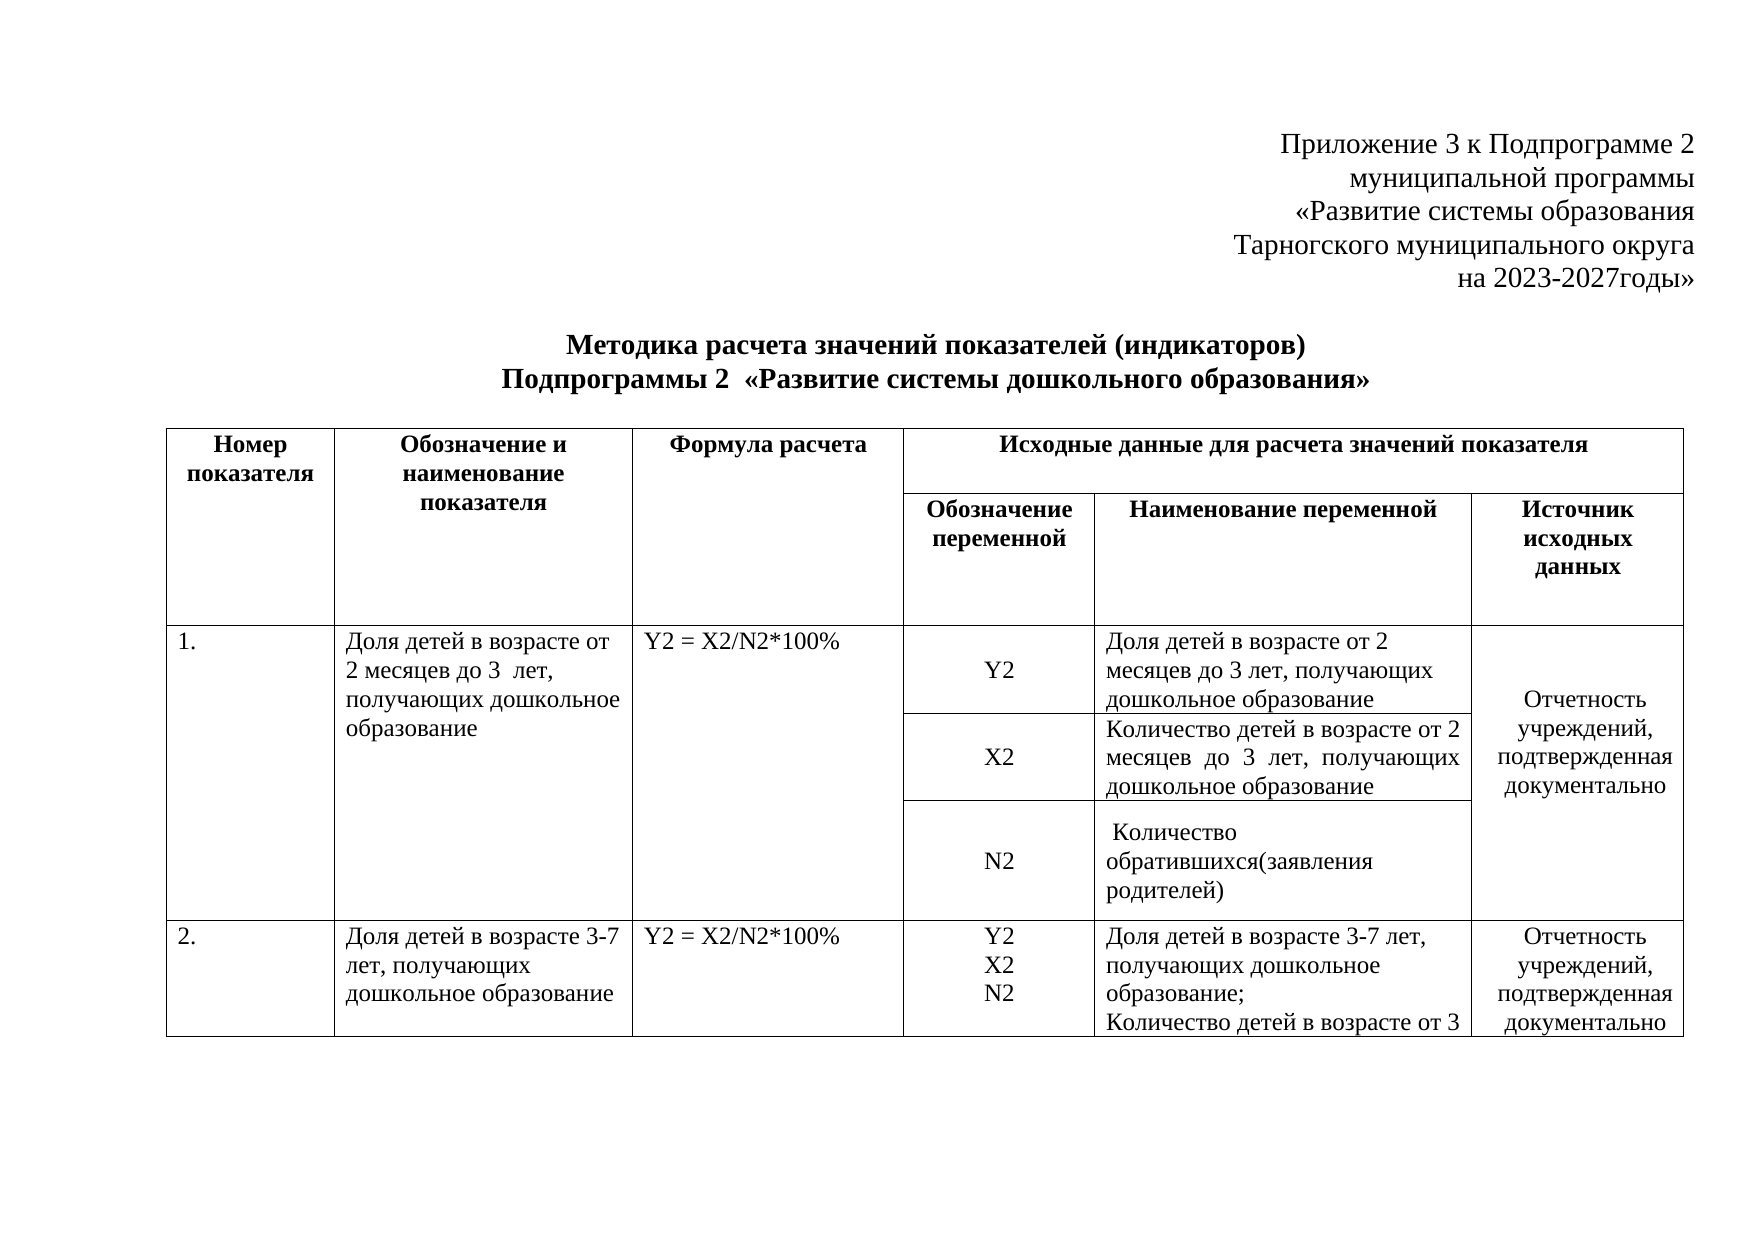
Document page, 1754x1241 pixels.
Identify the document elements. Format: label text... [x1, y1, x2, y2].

table_cell Х2 [904, 714, 1094, 800]
table_cell Количество детей в возрасте от 2 месяцев до 3 лет, получающих дошкольное образование [1095, 714, 1471, 800]
table_header Обозначение и наименование показателя [335, 429, 632, 625]
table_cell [1095, 921, 1471, 1036]
text Тарногского муниципального округа [177, 227, 1695, 260]
table_cell 2. [167, 921, 334, 1036]
table_header Номер показателя [167, 429, 334, 625]
text муниципальной программы [177, 160, 1695, 193]
table_header Формула расчета [633, 429, 903, 625]
table_cell Y2 = X2/N2*100% [633, 921, 903, 1036]
text «Развитие системы образования [177, 193, 1695, 227]
table_cell Отчетность учреждений, подтвержденная документально [1472, 626, 1683, 920]
table_header Исходные данные для расчета значений показателя [904, 429, 1683, 493]
table_cell Источник исходных данных [1472, 494, 1683, 625]
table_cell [335, 921, 632, 1036]
text на 2023-2027годы» [177, 260, 1695, 294]
table_cell Количество обратившихся(заявления родителей) [1095, 801, 1471, 920]
table_cell 1. [167, 626, 334, 920]
table_cell Наименование переменной [1095, 494, 1471, 625]
table_cell N2 [904, 801, 1094, 920]
table_cell Y2 Х2 N2 [904, 921, 1094, 1036]
table_cell Y2 = X2/N2*100% [633, 626, 903, 920]
table_cell Y2 [904, 626, 1094, 713]
text Методика расчета значений показателей (индикаторов) [177, 327, 1695, 361]
table_cell Обозначение переменной [904, 494, 1094, 625]
text Подпрограммы 2 «Развитие системы дошкольного образования» [177, 361, 1695, 394]
table_cell Доля детей в возрасте от 2 месяцев до 3 лет, получающих дошкольное образование [335, 626, 632, 920]
text Приложение 3 к Подпрограмме 2 [177, 126, 1695, 160]
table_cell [1472, 921, 1683, 1036]
table_cell Доля детей в возрасте от 2 месяцев до 3 лет, получающих дошкольное образование [1095, 626, 1471, 713]
